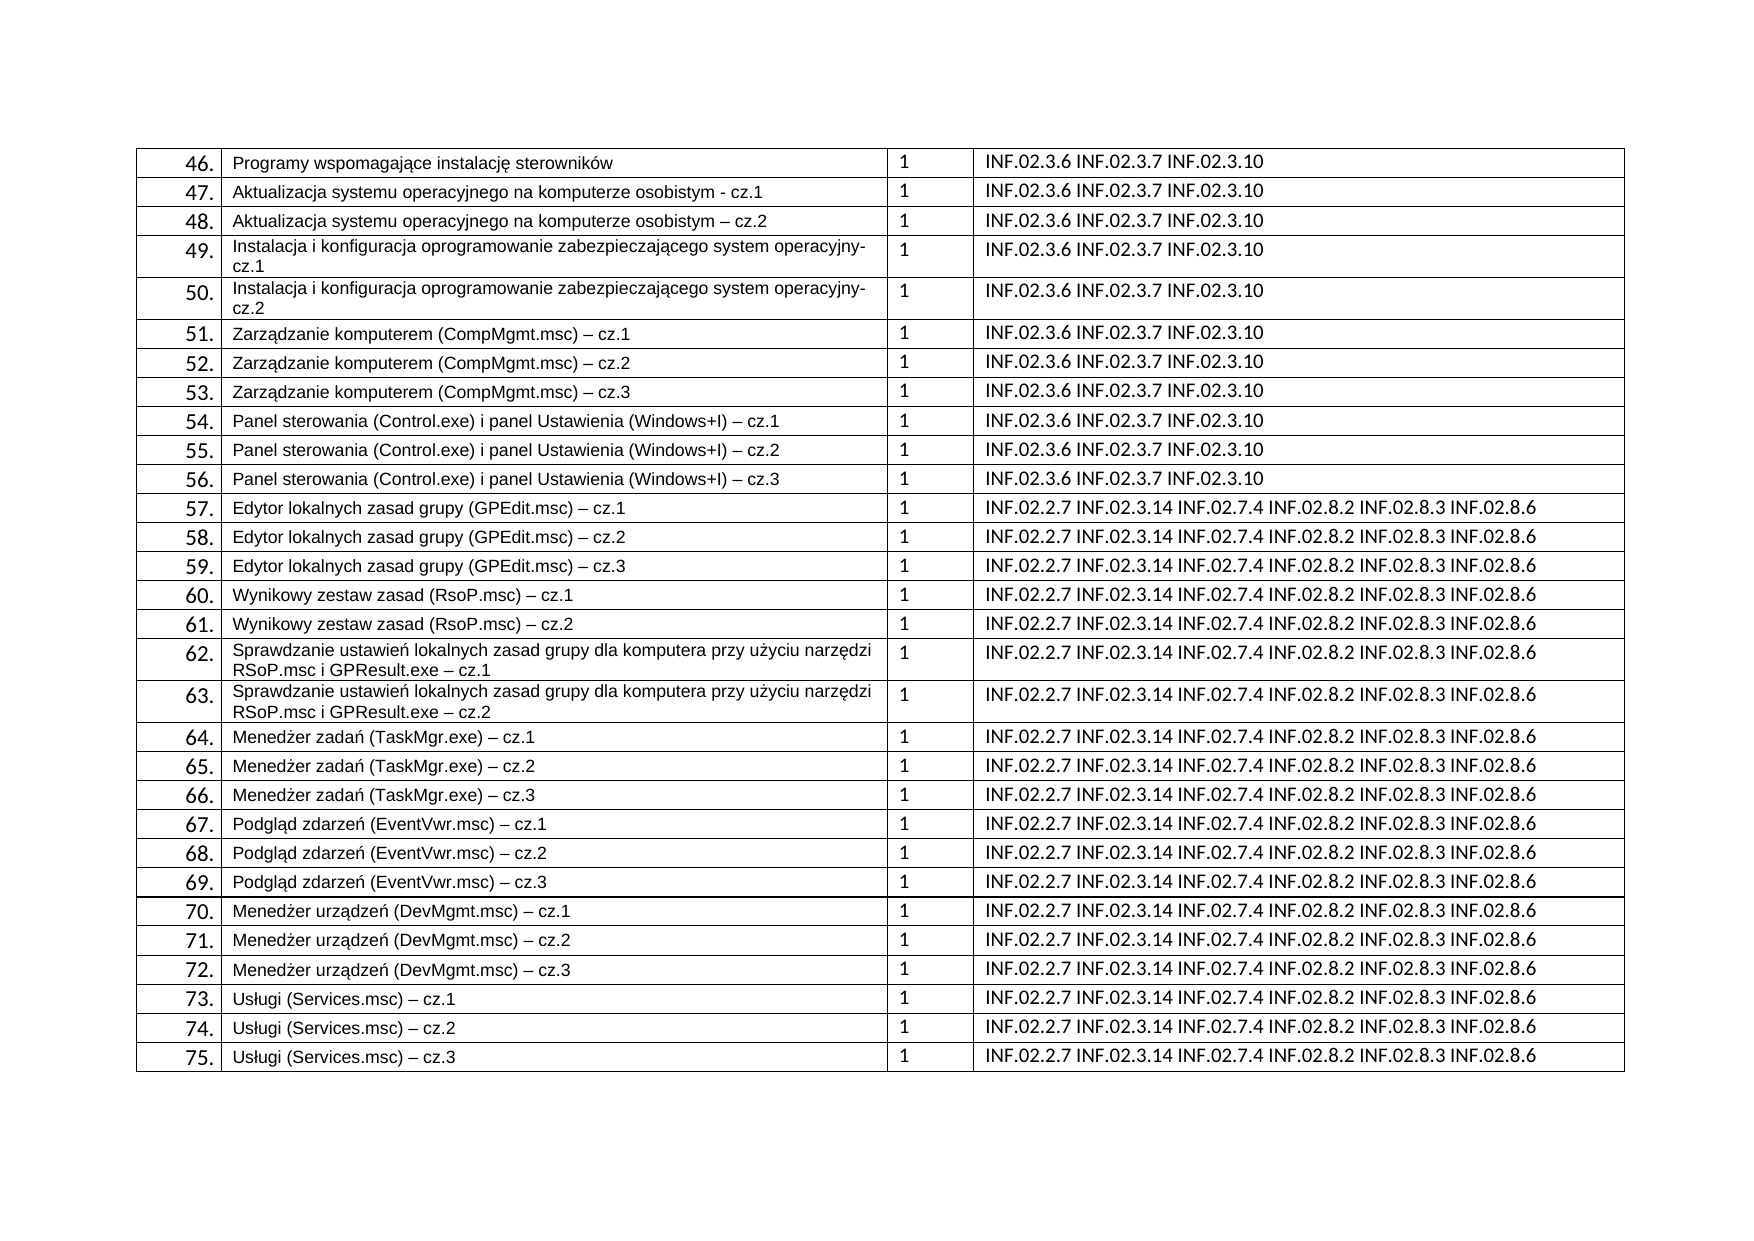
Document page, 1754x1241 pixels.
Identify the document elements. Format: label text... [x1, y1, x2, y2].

table_cell [137, 898, 221, 925]
table_cell 1 [888, 278, 973, 318]
table_cell Programy wspomagające instalację sterowników [222, 149, 887, 177]
table_cell 1 [888, 781, 973, 809]
table_cell [137, 207, 221, 235]
table_cell Zarządzanie komputerem (CompMgmt.msc) – cz.3 [222, 378, 887, 406]
table_cell 1 [888, 207, 973, 235]
table_cell INF.02.3.6 INF.02.3.7 INF.02.3.10 [974, 436, 1624, 464]
table_cell [137, 752, 221, 780]
table_cell [137, 523, 221, 551]
table_cell INF.02.3.6 INF.02.3.7 INF.02.3.10 [974, 320, 1624, 348]
table_cell Edytor lokalnych zasad grupy (GPEdit.msc) – cz.2 [222, 523, 887, 551]
table_cell Usługi (Services.msc) – cz.1 [222, 985, 887, 1013]
table_cell INF.02.2.7 INF.02.3.14 INF.02.7.4 INF.02.8.2 INF.02.8.3 INF.02.8.6 [974, 985, 1624, 1013]
table_cell 1 [888, 1014, 973, 1042]
table_cell INF.02.3.6 INF.02.3.7 INF.02.3.10 [974, 407, 1624, 435]
table_cell INF.02.2.7 INF.02.3.14 INF.02.7.4 INF.02.8.2 INF.02.8.3 INF.02.8.6 [974, 610, 1624, 638]
table_cell INF.02.2.7 INF.02.3.14 INF.02.7.4 INF.02.8.2 INF.02.8.3 INF.02.8.6 [974, 839, 1624, 867]
table_cell [137, 1043, 221, 1071]
table_cell [137, 378, 221, 406]
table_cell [974, 1014, 1624, 1042]
table_cell 1 [888, 985, 973, 1013]
table_cell 1 [888, 839, 973, 867]
table_cell 1 [888, 552, 973, 580]
table_cell Wynikowy zestaw zasad (RsoP.msc) – cz.2 [222, 610, 887, 638]
table_cell 1 [888, 898, 973, 925]
table_cell INF.02.3.6 INF.02.3.7 INF.02.3.10 [974, 349, 1624, 377]
table_cell [137, 552, 221, 580]
table_cell INF.02.2.7 INF.02.3.14 INF.02.7.4 INF.02.8.2 INF.02.8.3 INF.02.8.6 [974, 523, 1624, 551]
table_cell [137, 465, 221, 493]
table_cell 1 [888, 681, 973, 722]
table_cell 1 [888, 236, 973, 277]
table_cell Menedżer zadań (TaskMgr.exe) – cz.1 [222, 723, 887, 751]
table_cell INF.02.3.6 INF.02.3.7 INF.02.3.10 [974, 178, 1624, 206]
table_cell INF.02.2.7 INF.02.3.14 INF.02.7.4 INF.02.8.2 INF.02.8.3 INF.02.8.6 [974, 752, 1624, 780]
table_cell [137, 839, 221, 867]
table_cell 1 [888, 494, 973, 522]
table_cell [137, 149, 221, 177]
table_cell 1 [888, 639, 973, 680]
table_cell 1 [888, 320, 973, 348]
table_cell 1 [888, 581, 973, 609]
table_cell Menedżer urządzeń (DevMgmt.msc) – cz.3 [222, 956, 887, 983]
table_cell Podgląd zdarzeń (EventVwr.msc) – cz.2 [222, 839, 887, 867]
table_cell Edytor lokalnych zasad grupy (GPEdit.msc) – cz.1 [222, 494, 887, 522]
table_cell Menedżer zadań (TaskMgr.exe) – cz.2 [222, 752, 887, 780]
table_cell [137, 681, 221, 722]
table_cell INF.02.2.7 INF.02.3.14 INF.02.7.4 INF.02.8.2 INF.02.8.3 INF.02.8.6 [974, 868, 1624, 896]
table_cell [137, 278, 221, 318]
table_cell INF.02.2.7 INF.02.3.14 INF.02.7.4 INF.02.8.2 INF.02.8.3 INF.02.8.6 [974, 494, 1624, 522]
table_cell [137, 436, 221, 464]
table_cell INF.02.3.6 INF.02.3.7 INF.02.3.10 [974, 465, 1624, 493]
table_cell 1 [888, 868, 973, 896]
table_cell Aktualizacja systemu operacyjnego na komputerze osobistym - cz.1 [222, 178, 887, 206]
table_cell 1 [888, 523, 973, 551]
table_cell INF.02.3.6 INF.02.3.7 INF.02.3.10 [974, 278, 1624, 318]
table_cell 1 [888, 610, 973, 638]
table_cell [137, 178, 221, 206]
table_cell [137, 494, 221, 522]
table_cell Panel sterowania (Control.exe) i panel Ustawienia (Windows+I) – cz.2 [222, 436, 887, 464]
table_cell [137, 639, 221, 680]
table_cell INF.02.3.6 INF.02.3.7 INF.02.3.10 [974, 207, 1624, 235]
table_cell Podgląd zdarzeń (EventVwr.msc) – cz.1 [222, 810, 887, 838]
table_cell Usługi (Services.msc) – cz.2 [222, 1014, 887, 1042]
table_cell INF.02.3.6 INF.02.3.7 INF.02.3.10 [974, 236, 1624, 277]
table_cell Aktualizacja systemu operacyjnego na komputerze osobistym – cz.2 [222, 207, 887, 235]
table_cell Menedżer urządzeń (DevMgmt.msc) – cz.2 [222, 926, 887, 954]
table_cell 1 [888, 407, 973, 435]
table_cell 1 [888, 436, 973, 464]
table_cell INF.02.3.6 INF.02.3.7 INF.02.3.10 [974, 378, 1624, 406]
table_cell [137, 723, 221, 751]
table_cell [137, 349, 221, 377]
table_cell Zarządzanie komputerem (CompMgmt.msc) – cz.2 [222, 349, 887, 377]
table_cell [137, 926, 221, 954]
table_cell INF.02.2.7 INF.02.3.14 INF.02.7.4 INF.02.8.2 INF.02.8.3 INF.02.8.6 [974, 956, 1624, 983]
table_cell Menedżer zadań (TaskMgr.exe) – cz.3 [222, 781, 887, 809]
table_cell Podgląd zdarzeń (EventVwr.msc) – cz.3 [222, 868, 887, 896]
table_cell [137, 810, 221, 838]
table_cell Panel sterowania (Control.exe) i panel Ustawienia (Windows+I) – cz.1 [222, 407, 887, 435]
table_cell Zarządzanie komputerem (CompMgmt.msc) – cz.1 [222, 320, 887, 348]
table_cell [137, 581, 221, 609]
table_cell [137, 1014, 221, 1042]
table_cell 1 [888, 723, 973, 751]
table_cell Usługi (Services.msc) – cz.3 [222, 1043, 887, 1071]
table_cell [137, 320, 221, 348]
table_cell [974, 1043, 1624, 1071]
table_cell INF.02.2.7 INF.02.3.14 INF.02.7.4 INF.02.8.2 INF.02.8.3 INF.02.8.6 [974, 810, 1624, 838]
table_cell 1 [888, 752, 973, 780]
table_cell [137, 407, 221, 435]
table_cell Sprawdzanie ustawień lokalnych zasad grupy dla komputera przy użyciu narzędzi RSoP.msc i GPResult.exe – cz.1 [222, 639, 887, 680]
table_cell [137, 868, 221, 896]
table_cell Instalacja i konfiguracja oprogramowanie zabezpieczającego system operacyjny- cz.2 [222, 278, 887, 318]
table_cell Panel sterowania (Control.exe) i panel Ustawienia (Windows+I) – cz.3 [222, 465, 887, 493]
table_cell Sprawdzanie ustawień lokalnych zasad grupy dla komputera przy użyciu narzędzi RSoP.msc i GPResult.exe – cz.2 [222, 681, 887, 722]
table_cell 1 [888, 178, 973, 206]
table_cell Edytor lokalnych zasad grupy (GPEdit.msc) – cz.3 [222, 552, 887, 580]
table_cell Wynikowy zestaw zasad (RsoP.msc) – cz.1 [222, 581, 887, 609]
table_cell [137, 610, 221, 638]
table_cell INF.02.2.7 INF.02.3.14 INF.02.7.4 INF.02.8.2 INF.02.8.3 INF.02.8.6 [974, 681, 1624, 722]
table_cell INF.02.2.7 INF.02.3.14 INF.02.7.4 INF.02.8.2 INF.02.8.3 INF.02.8.6 [974, 898, 1624, 925]
table_cell 1 [888, 149, 973, 177]
table_cell Instalacja i konfiguracja oprogramowanie zabezpieczającego system operacyjny- cz.1 [222, 236, 887, 277]
table_cell Menedżer urządzeń (DevMgmt.msc) – cz.1 [222, 898, 887, 925]
table_cell INF.02.2.7 INF.02.3.14 INF.02.7.4 INF.02.8.2 INF.02.8.3 INF.02.8.6 [974, 639, 1624, 680]
table_cell [137, 985, 221, 1013]
table_cell 1 [888, 349, 973, 377]
table_cell [137, 956, 221, 983]
table_cell 1 [888, 956, 973, 983]
table_cell 1 [888, 1043, 973, 1071]
table_cell 1 [888, 810, 973, 838]
table_cell INF.02.2.7 INF.02.3.14 INF.02.7.4 INF.02.8.2 INF.02.8.3 INF.02.8.6 [974, 723, 1624, 751]
table_cell INF.02.2.7 INF.02.3.14 INF.02.7.4 INF.02.8.2 INF.02.8.3 INF.02.8.6 [974, 781, 1624, 809]
table_cell 1 [888, 378, 973, 406]
table_cell INF.02.2.7 INF.02.3.14 INF.02.7.4 INF.02.8.2 INF.02.8.3 INF.02.8.6 [974, 926, 1624, 954]
table_cell INF.02.2.7 INF.02.3.14 INF.02.7.4 INF.02.8.2 INF.02.8.3 INF.02.8.6 [974, 581, 1624, 609]
table_cell 1 [888, 465, 973, 493]
table_cell INF.02.2.7 INF.02.3.14 INF.02.7.4 INF.02.8.2 INF.02.8.3 INF.02.8.6 [974, 552, 1624, 580]
table_cell 1 [888, 926, 973, 954]
table_cell [137, 781, 221, 809]
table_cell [974, 149, 1624, 177]
table_cell [137, 236, 221, 277]
